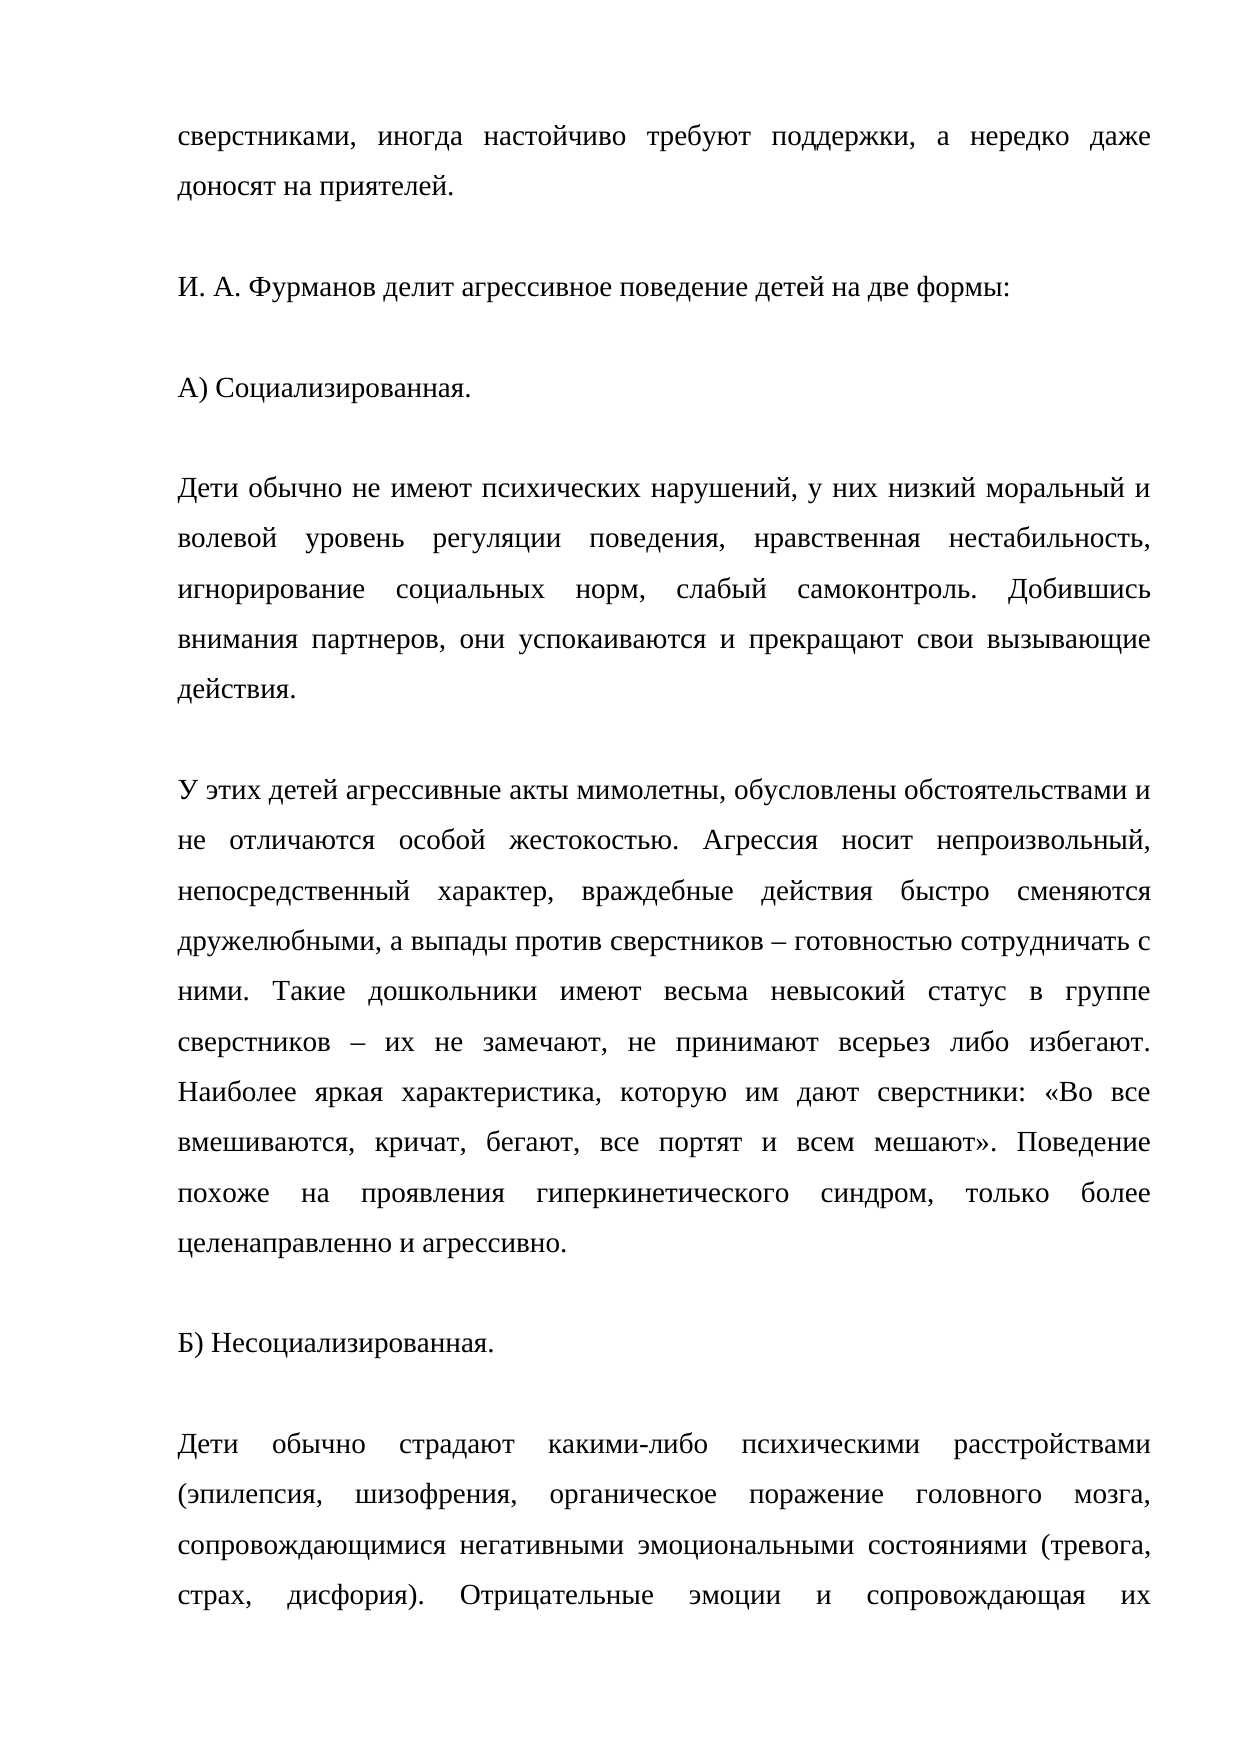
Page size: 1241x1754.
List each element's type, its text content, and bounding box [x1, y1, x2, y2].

text Б) Несоциализированная. [177, 1326, 1152, 1359]
text А) Социализированная. [177, 370, 1152, 403]
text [177, 118, 1152, 202]
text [177, 1426, 1152, 1611]
text Дети обычно не имеют психических нарушений, у них низкий моральный и волевой уровень регуляции поведения, нравственная нестабильность, игнорирование социальных норм, слабый самоконтроль. Добившись внимания партнеров, они успокаиваются и прекращают свои вызывающие действия. [177, 470, 1152, 705]
text И. А. Фурманов делит агрессивное поведение детей на две формы: [177, 269, 1152, 303]
text У этих детей агрессивные акты мимолетны, обусловлены обстоятельствами и не отличаются особой жестокостью. Агрессия носит непроизвольный, непосредственный характер, враждебные действия быстро сменяются дружелюбными, а выпады против сверстников – готовностью сотрудничать с ними. Такие дошкольники имеют весьма невысокий статус в группе сверстников – их не замечают, не принимают всерьез либо избегают. Наиболее яркая характеристика, которую им дают сверстники: «Во все вмешиваются, кричат, бегают, все портят и всем мешают». Поведение похоже на проявления гиперкинетического синдром, только более целенаправленно и агрессивно. [177, 772, 1152, 1258]
